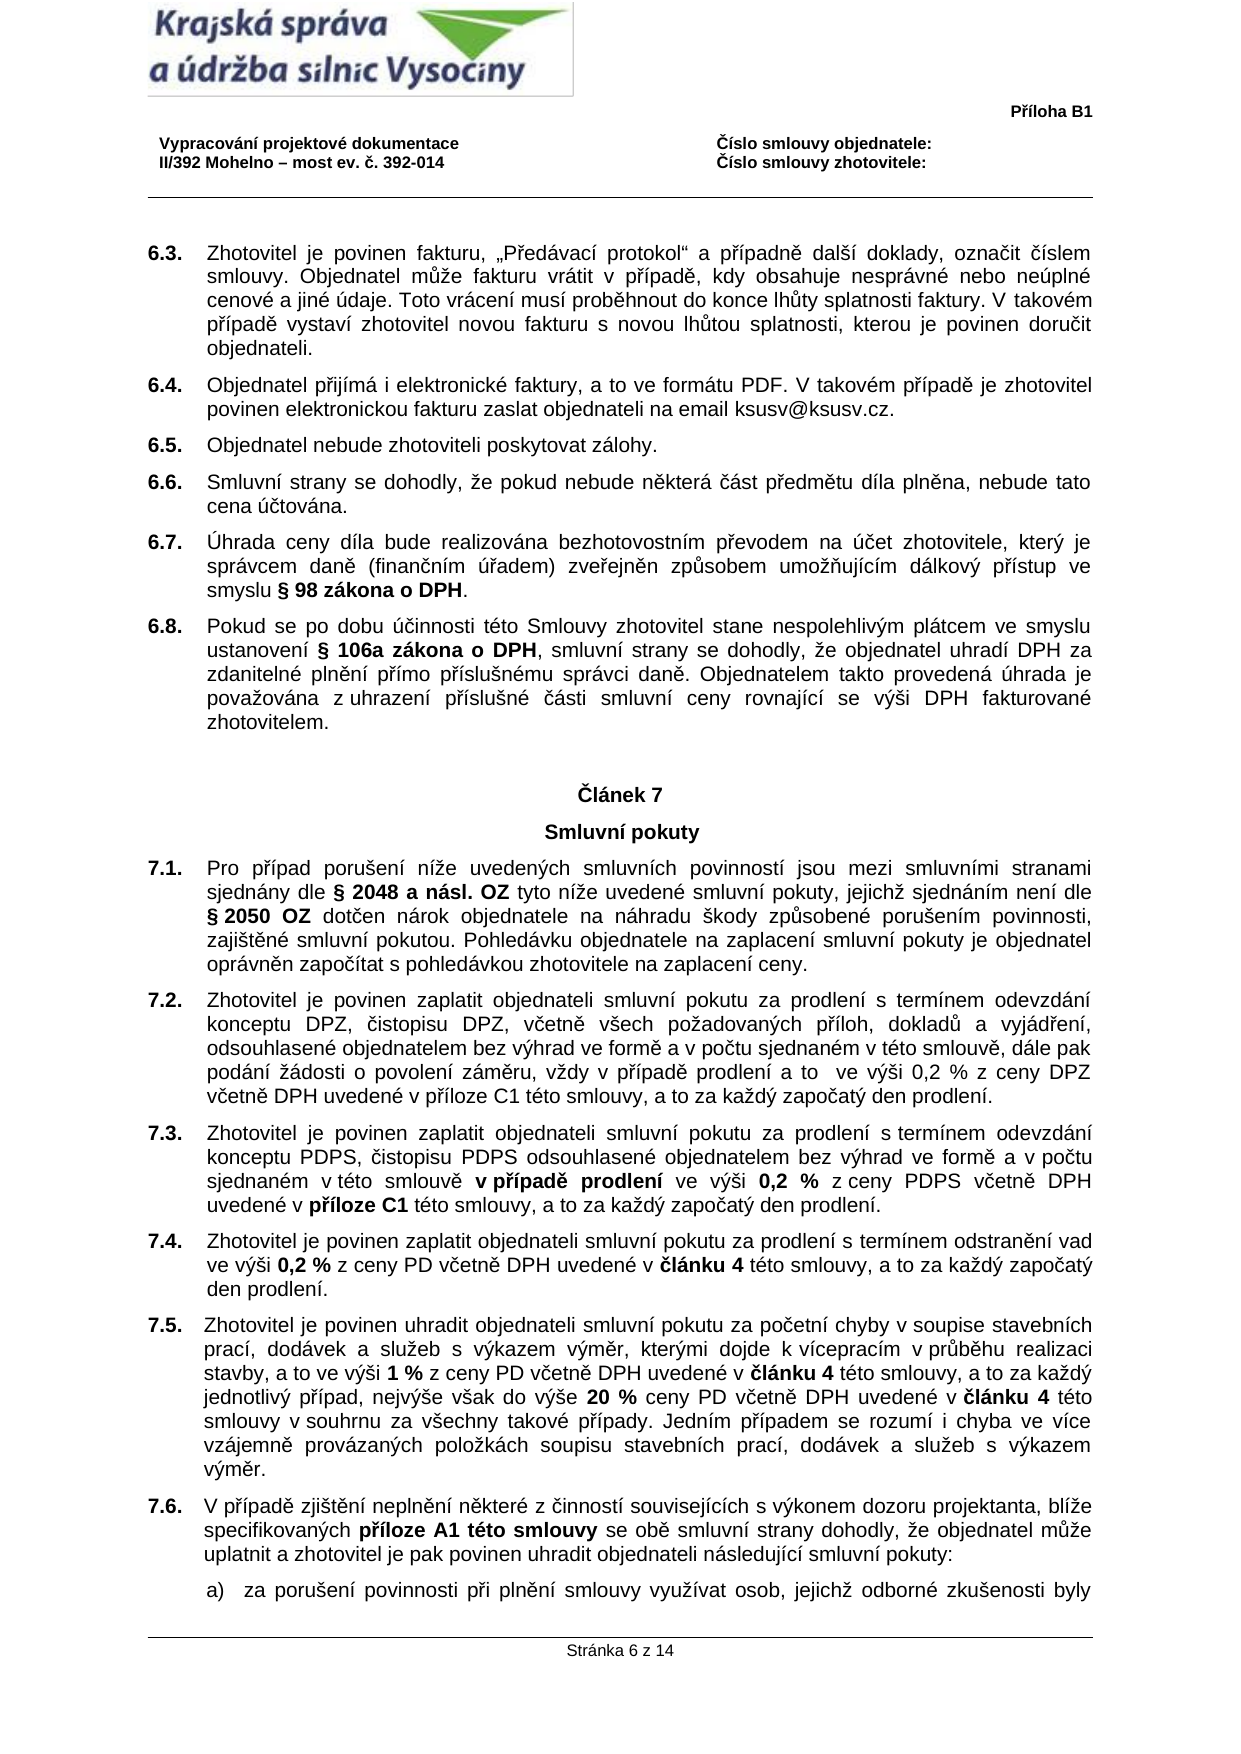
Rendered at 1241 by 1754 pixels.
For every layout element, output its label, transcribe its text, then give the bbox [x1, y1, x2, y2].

list Objednatel nebude zhotoviteli poskytovat zálohy. [148, 433, 1093, 457]
list Objednatel přijímá i elektronické faktury, a to ve formátu PDF. V takovém případě je zhotovitel povinen elektronickou fakturu zaslat objednateli na email ksusv@ksusv.cz. [148, 373, 1093, 421]
list Smluvní strany se dohodly, že pokud nebude některá část předmětu díla plněna, nebude tato cena účtována. [148, 469, 1093, 517]
list Smluvní pokuty [148, 819, 1096, 843]
list Zhotovitel je povinen zaplatit objednateli smluvní pokutu za prodlení s termínem odevzdání konceptu PDPS, čistopisu PDPS odsouhlasené objednatelem bez výhrad ve formě a v počtu sjednaném v této smlouvě v případě prodlení ve výši 0,2 % z ceny PDPS včetně DPH uvedené v příloze C1 této smlouvy, a to za každý započatý den prodlení. [148, 1121, 1093, 1216]
list Pro případ porušení níže uvedených smluvních povinností jsou mezi smluvními stranami sjednány dle § 2048 a násl. OZ tyto níže uvedené smluvní pokuty, jejichž sjednáním není dle § 2050 OZ dotčen nárok objednatele na náhradu škody způsobené porušením povinnosti, zajištěné smluvní pokutou. Pohledávku objednatele na zaplacení smluvní pokuty je objednatel oprávněn započítat s pohledávkou zhotovitele na zaplacení ceny. [148, 856, 1093, 976]
list Zhotovitel je povinen uhradit objednateli smluvní pokutu za početní chyby v soupise stavebních prací, dodávek a služeb s výkazem výměr, kterými dojde k vícepracím v průběhu realizaci stavby, a to ve výši 1 % z ceny PD včetně DPH uvedené v článku 4 této smlouvy, a to za každý jednotlivý případ, nejvýše však do výše 20 % ceny PD včetně DPH uvedené v článku 4 této smlouvy v souhrnu za všechny takové případy. Jedním případem se rozumí i chyba ve více vzájemně provázaných položkách soupisu stavebních prací, dodávek a služeb s výkazem výměr. [148, 1313, 1093, 1481]
list Pokud se po dobu účinnosti této Smlouvy zhotovitel stane nespolehlivým plátcem ve smyslu ustanovení § 106a zákona o DPH, smluvní strany se dohodly, že objednatel uhradí DPH za zdanitelné plnění přímo příslušnému správci daně. Objednatelem takto provedená úhrada je považována z uhrazení příslušné části smluvní ceny rovnající se výši DPH fakturované zhotovitelem. [148, 614, 1093, 734]
list Článek 7 [148, 783, 1093, 807]
picture [147, 2, 574, 98]
list Zhotovitel je povinen fakturu, „Předávací protokol“ a případně další doklady, označit číslem smlouvy. Objednatel může fakturu vrátit v případě, kdy obsahuje nesprávné nebo neúplné cenové a jiné údaje. Toto vrácení musí proběhnout do konce lhůty splatnosti faktury. V takovém případě vystaví zhotovitel novou fakturu s novou lhůtou splatnosti, kterou je povinen doručit objednateli. [148, 240, 1093, 360]
list Zhotovitel je povinen zaplatit objednateli smluvní pokutu za prodlení s termínem odstranění vad ve výši 0,2 % z ceny PD včetně DPH uvedené v článku 4 této smlouvy, a to za každý započatý den prodlení. [148, 1229, 1093, 1301]
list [206, 1578, 1093, 1602]
list Úhrada ceny díla bude realizována bezhotovostním převodem na účet zhotovitele, který je správcem daně (finančním úřadem) zveřejněn způsobem umožňujícím dálkový přístup ve smyslu § 98 zákona o DPH. [148, 530, 1093, 602]
list V případě zjištění neplnění některé z činností souvisejících s výkonem dozoru projektanta, blíže specifikovaných příloze A1 této smlouvy se obě smluvní strany dohodly, že objednatel může uplatnit a zhotovitel je pak povinen uhradit objednateli následující smluvní pokuty: [148, 1493, 1093, 1565]
list Zhotovitel je povinen zaplatit objednateli smluvní pokutu za prodlení s termínem odevzdání konceptu DPZ, čistopisu DPZ, včetně všech požadovaných příloh, dokladů a vyjádření, odsouhlasené objednatelem bez výhrad ve formě a v počtu sjednaném v této smlouvě, dále pak podání žádosti o povolení záměru, vždy v případě prodlení a to ve výši 0,2 % z ceny DPZ včetně DPH uvedené v příloze C1 této smlouvy, a to za každý započatý den prodlení. [148, 988, 1093, 1108]
